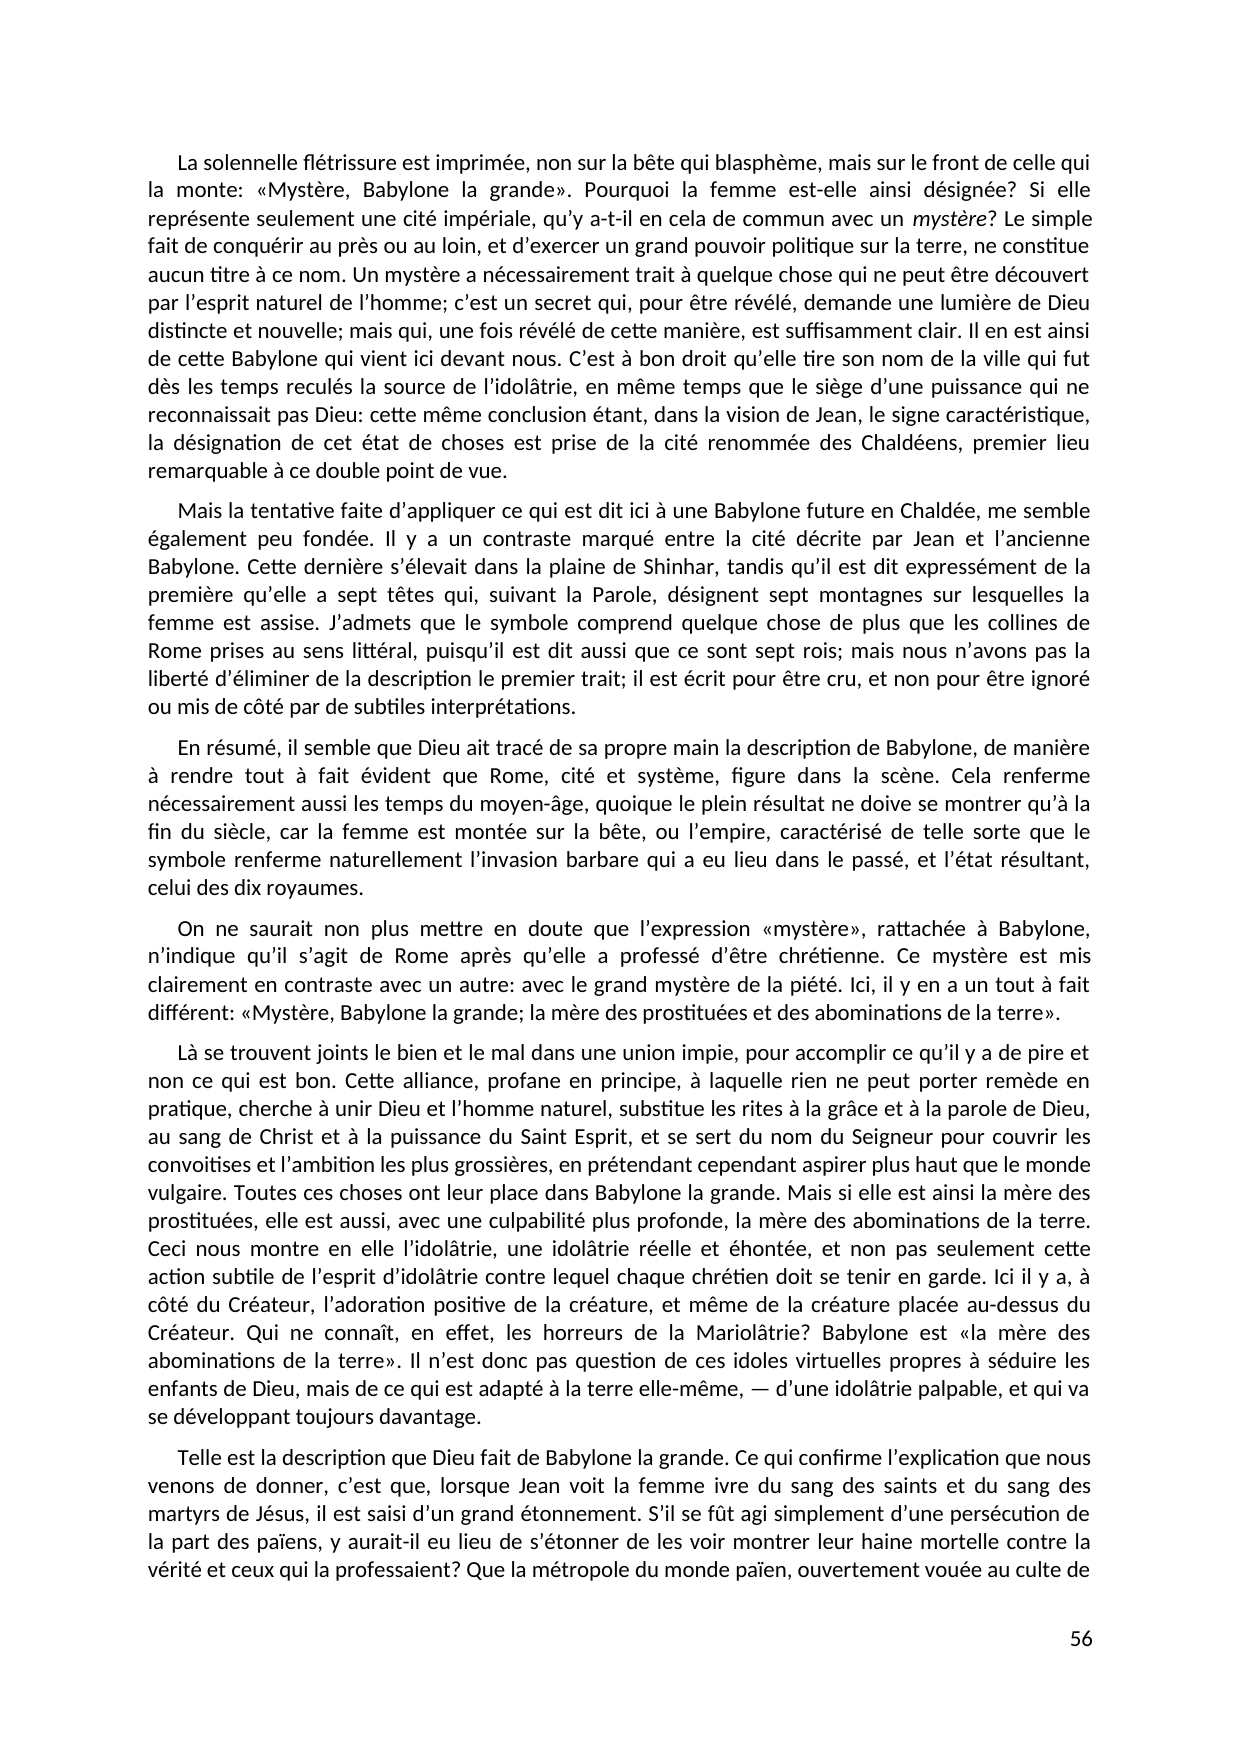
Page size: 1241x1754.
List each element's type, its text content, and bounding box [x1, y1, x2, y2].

text Là se trouvent joints le bien et le mal dans une union impie, pour accomplir ce qu’il y a de pire et non ce qui est bon. Cette alliance, profane en principe, à laquelle rien ne peut porter remède en pratique, cherche à unir Dieu et l’homme naturel, substitue les rites à la grâce et à la parole de Dieu, au sang de Christ et à la puissance du Saint Esprit, et se sert du nom du Seigneur pour couvrir les convoitises et l’ambition les plus grossières, en prétendant cependant aspirer plus haut que le monde vulgaire. Toutes ces choses ont leur place dans Babylone la grande. Mais si elle est ainsi la mère des prostituées, elle est aussi, avec une culpabilité plus profonde, la mère des abominations de la terre. Ceci nous montre en elle l’idolâtrie, une idolâtrie réelle et éhontée, et non pas seulement cette action subtile de l’esprit d’idolâtrie contre lequel chaque chrétien doit se tenir en garde. Ici il y a, à côté du Créateur, l’adoration positive de la créature, et même de la créature placée au-dessus du Créateur. Qui ne connaît, en effet, les horreurs de la Mariolâtrie? Babylone est «la mère des abominations de la terre». Il n’est donc pas question de ces idoles virtuelles propres à séduire les enfants de Dieu, mais de ce qui est adapté à la terre elle-même, — d’une idolâtrie palpable, et qui va se développant toujours davantage. [148, 1038, 1093, 1431]
text La solennelle flétrissure est imprimée, non sur la bête qui blasphème, mais sur le front de celle qui la monte: «Mystère, Babylone la grande». Pourquoi la femme est-elle ainsi désignée? Si elle représente seulement une cité impériale, qu’y a-t-il en cela de commun avec un mystère? Le simple fait de conquérir au près ou au loin, et d’exercer un grand pouvoir politique sur la terre, ne constitue aucun titre à ce nom. Un mystère a nécessairement trait à quelque chose qui ne peut être découvert par l’esprit naturel de l’homme; c’est un secret qui, pour être révélé, demande une lumière de Dieu distincte et nouvelle; mais qui, une fois révélé de cette manière, est suffisamment clair. Il en est ainsi de cette Babylone qui vient ici devant nous. C’est à bon droit qu’elle tire son nom de la ville qui fut dès les temps reculés la source de l’idolâtrie, en même temps que le siège d’une puissance qui ne reconnaissait pas Dieu: cette même conclusion étant, dans la vision de Jean, le signe caractéristique, la désignation de cet état de choses est prise de la cité renommée des Chaldéens, premier lieu remarquable à ce double point de vue. [148, 148, 1093, 484]
text Mais la tentative faite d’appliquer ce qui est dit ici à une Babylone future en Chaldée, me semble également peu fondée. Il y a un contraste marqué entre la cité décrite par Jean et l’ancienne Babylone. Cette dernière s’élevait dans la plaine de Shinhar, tandis qu’il est dit expressément de la première qu’elle a sept têtes qui, suivant la Parole, désignent sept montagnes sur lesquelles la femme est assise. J’admets que le symbole comprend quelque chose de plus que les collines de Rome prises au sens littéral, puisqu’il est dit aussi que ce sont sept rois; mais nous n’avons pas la liberté d’éliminer de la description le premier trait; il est écrit pour être cru, et non pour être ignoré ou mis de côté par de subtiles interprétations. [148, 496, 1093, 721]
text On ne saurait non plus mettre en doute que l’expression «mystère», rattachée à Babylone, n’indique qu’il s’agit de Rome après qu’elle a professé d’être chrétienne. Ce mystère est mis clairement en contraste avec un autre: avec le grand mystère de la piété. Ici, il y en a un tout à fait différent: «Mystère, Babylone la grande; la mère des prostituées et des abominations de la terre». [148, 914, 1093, 1026]
text En résumé, il semble que Dieu ait tracé de sa propre main la description de Babylone, de manière à rendre tout à fait évident que Rome, cité et système, figure dans la scène. Cela renferme nécessairement aussi les temps du moyen-âge, quoique le plein résultat ne doive se montrer qu’à la fin du siècle, car la femme est montée sur la bête, ou l’empire, caractérisé de telle sorte que le symbole renferme naturellement l’invasion barbare qui a eu lieu dans le passé, et l’état résultant, celui des dix royaumes. [148, 733, 1093, 901]
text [148, 1443, 1093, 1583]
